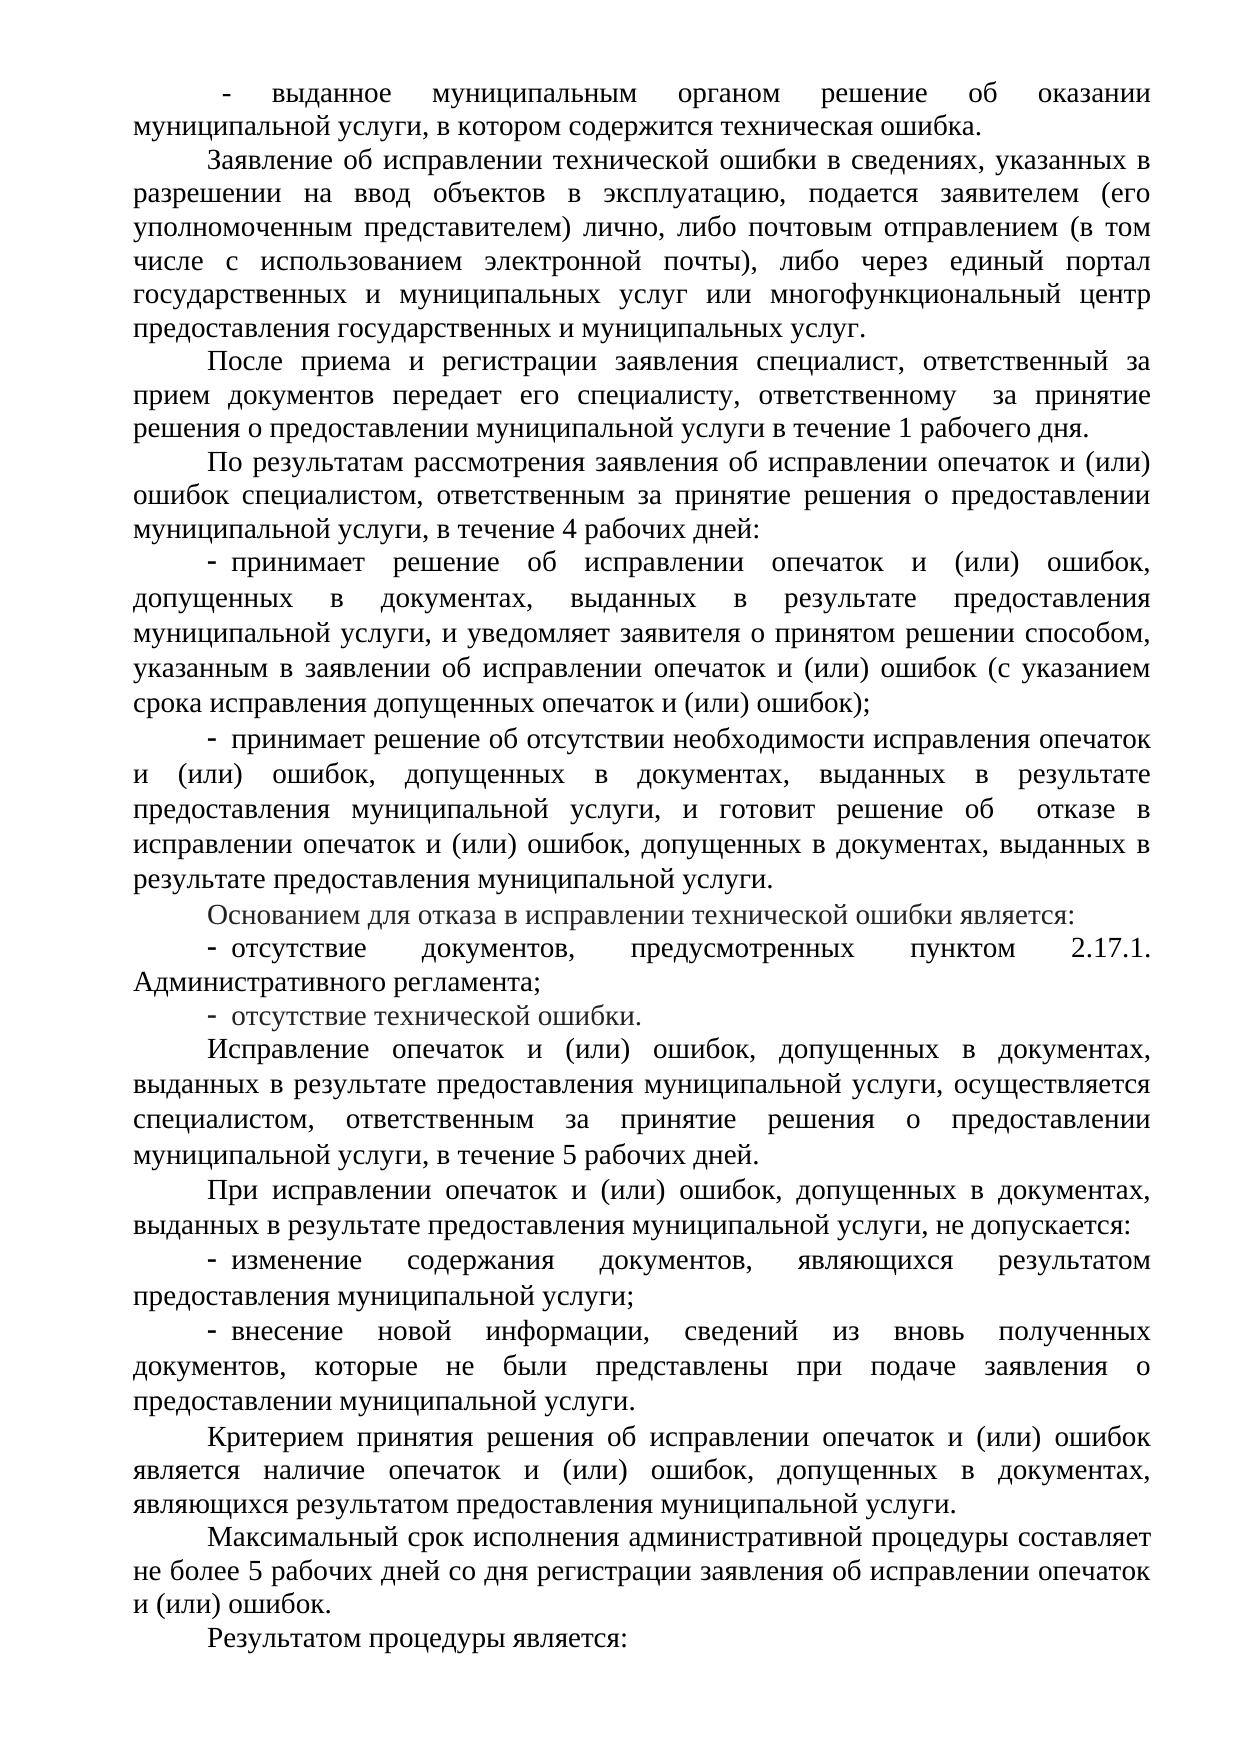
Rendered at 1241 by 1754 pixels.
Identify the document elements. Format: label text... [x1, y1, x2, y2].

text Критерием принятия решения об исправлении опечаток и (или) ошибок является наличие опечаток и (или) ошибок, допущенных в документах, являющихся результатом предоставления муниципальной услуги. [133, 1419, 1152, 1519]
text - выданное муниципальным органом решение об оказании муниципальной услуги, в котором содержится техническая ошибка. [133, 75, 1152, 142]
list внесение новой информации, сведений из вновь полученных документов, которые не были представлены при подаче заявления о предоставлении муниципальной услуги. [133, 1313, 1152, 1417]
list отсутствие технической ошибки. [133, 998, 1152, 1031]
text Исправление опечаток и (или) ошибок, допущенных в документах, выданных в результате предоставления муниципальной услуги, осуществляется специалистом, ответственным за принятие решения о предоставлении муниципальной услуги, в течение 5 рабочих дней. [133, 1031, 1152, 1170]
text После приема и регистрации заявления специалист, ответственный за прием документов передает его специалисту, ответственному за принятие решения о предоставлении муниципальной услуги в течение 1 рабочего дня. [133, 343, 1152, 444]
text Максимальный срок исполнения административной процедуры составляет не более 5 рабочих дней со дня регистрации заявления об исправлении опечаток и (или) ошибок. [133, 1519, 1152, 1620]
text Результатом процедуры является: [133, 1620, 1152, 1653]
list принимает решение об исправлении опечаток и (или) ошибок, допущенных в документах, выданных в результате предоставления муниципальной услуги, и уведомляет заявителя о принятом решении способом, указанным в заявлении об исправлении опечаток и (или) ошибок (с указанием срока исправления допущенных опечаток и (или) ошибок); [133, 544, 1152, 719]
text Заявление об исправлении технической ошибки в сведениях, указанных в разрешении на ввод объектов в эксплуатацию, подается заявителем (его уполномоченным представителем) лично, либо почтовым отправлением (в том числе с использованием электронной почты), либо через единый портал государственных и муниципальных услуг или многофункциональный центр предоставления государственных и муниципальных услуг. [133, 142, 1152, 343]
text При исправлении опечаток и (или) ошибок, допущенных в документах, выданных в результате предоставления муниципальной услуги, не допускается: [133, 1172, 1152, 1241]
text По результатам рассмотрения заявления об исправлении опечаток и (или) ошибок специалистом, ответственным за принятие решения о предоставлении муниципальной услуги, в течение 4 рабочих дней: [133, 444, 1152, 544]
list отсутствие документов, предусмотренных пунктом 2.17.1. Административного регламента; [133, 930, 1152, 998]
list изменение содержания документов, являющихся результатом предоставления муниципальной услуги; [133, 1242, 1152, 1311]
list принимает решение об отсутствии необходимости исправления опечаток и (или) ошибок, допущенных в документах, выданных в результате предоставления муниципальной услуги, и готовит решение об отказе в исправлении опечаток и (или) ошибок, допущенных в документах, выданных в результате предоставления муниципальной услуги. [133, 721, 1152, 895]
text Основанием для отказа в исправлении технической ошибки является: [207, 897, 1152, 930]
